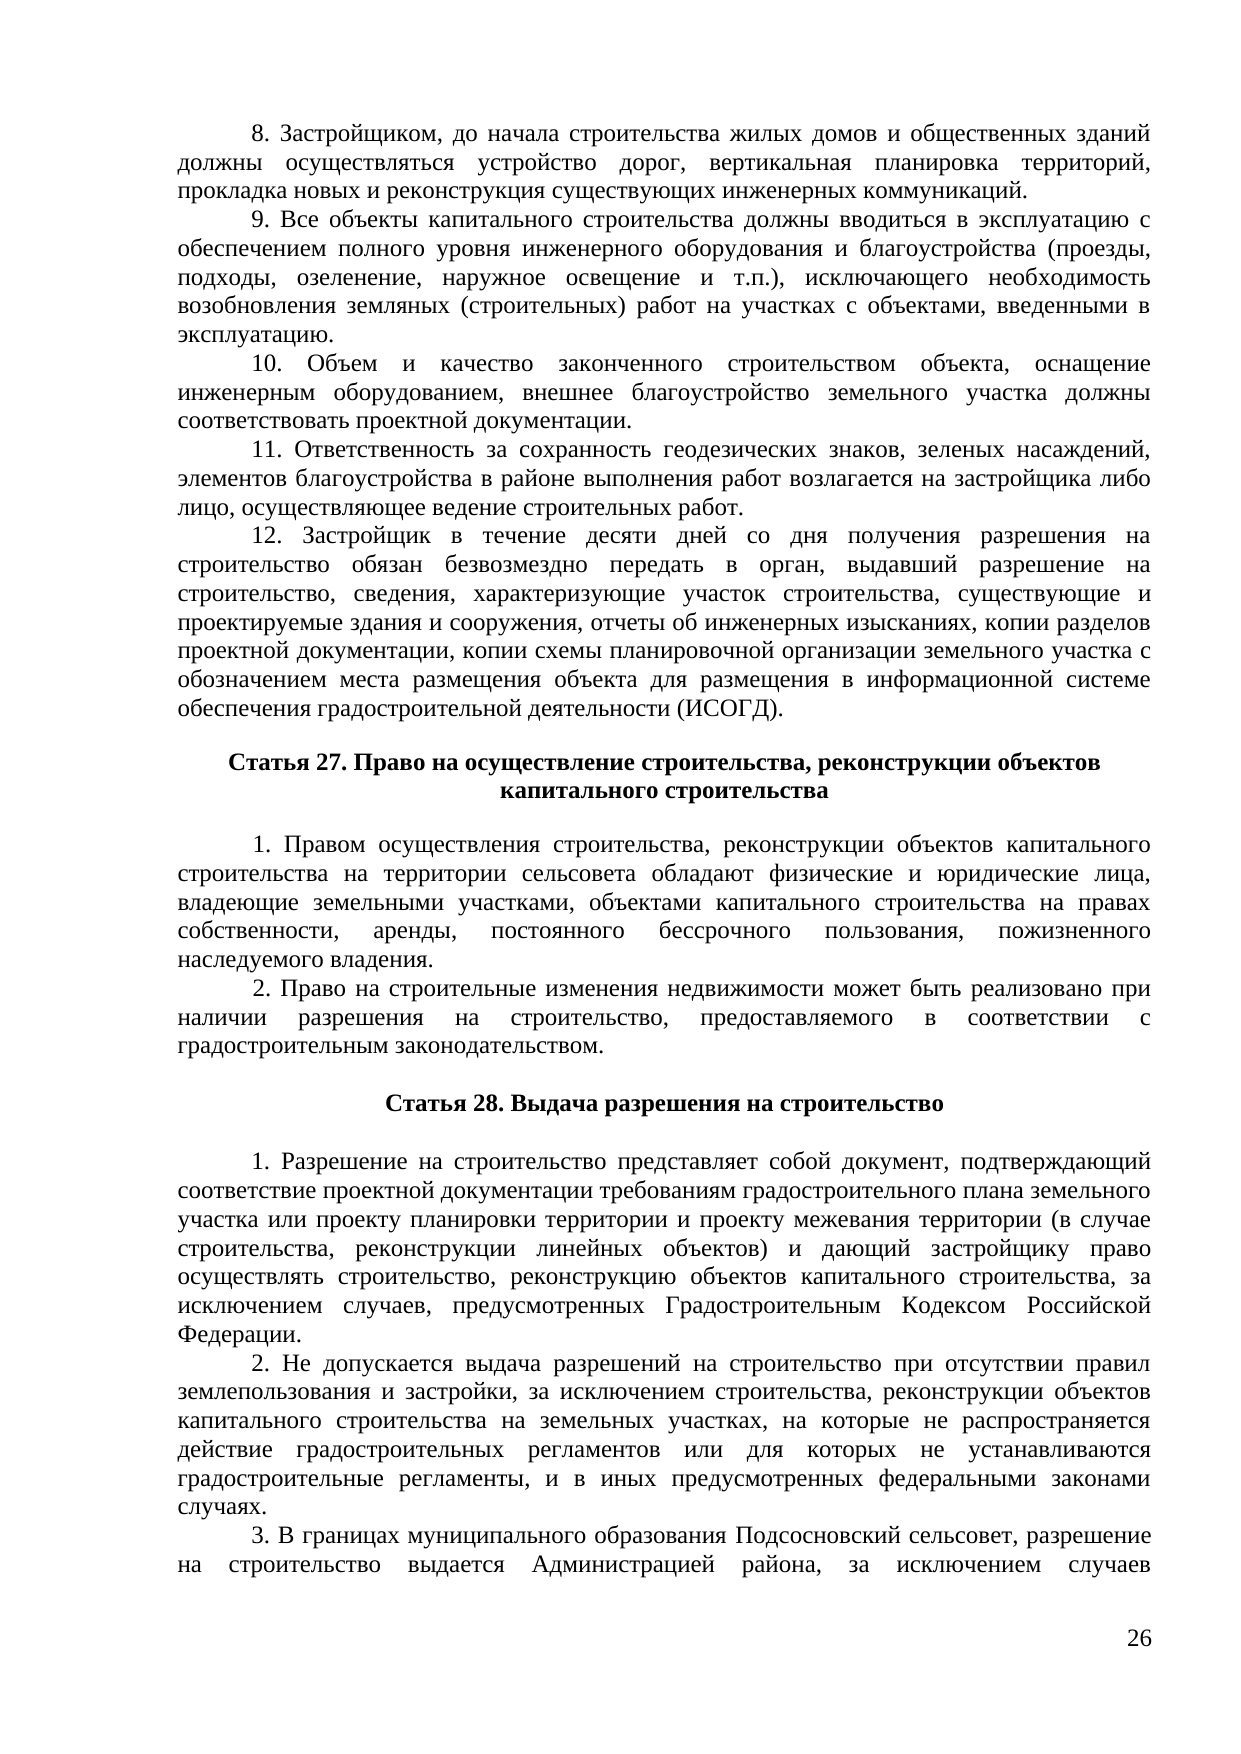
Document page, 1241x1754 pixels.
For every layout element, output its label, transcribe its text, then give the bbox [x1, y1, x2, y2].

text 1. Разрешение на строительство представляет собой документ, подтверждающий соответствие проектной документации требованиям градостроительного плана земельного участка или проекту планировки территории и проекту межевания территории (в случае строительства, реконструкции линейных объектов) и дающий застройщику право осуществлять строительство, реконструкцию объектов капитального строительства, за исключением случаев, предусмотренных Градостроительным Кодексом Российской Федерации. [177, 1146, 1152, 1348]
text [177, 1520, 1152, 1578]
text 11. Ответственность за сохранность геодезических знаков, зеленых насаждений, элементов благоустройства в районе выполнения работ возлагается на застройщика либо лицо, осуществляющее ведение строительных работ. [177, 434, 1152, 521]
text 10. Объем и качество законченного строительством объекта, оснащение инженерным оборудованием, внешнее благоустройство земельного участка должны соответствовать проектной документации. [177, 348, 1152, 434]
text 2. Право на строительные изменения недвижимости может быть реализовано при наличии разрешения на строительство, предоставляемого в соответствии с градостроительным законодательством. [177, 973, 1152, 1059]
text 1. Правом осуществления строительства, реконструкции объектов капитального строительства на территории сельсовета обладают физические и юридические лица, владеющие земельными участками, объектами капитального строительства на правах собственности, аренды, постоянного бессрочного пользования, пожизненного наследуемого владения. [177, 829, 1152, 973]
text 8. Застройщиком, до начала строительства жилых домов и общественных зданий должны осуществляться устройство дорог, вертикальная планировка территорий, прокладка новых и реконструкция существующих инженерных коммуникаций. [177, 118, 1152, 204]
text Статья 27. Право на осуществление строительства, реконструкции объектов капитального строительства [177, 747, 1152, 804]
text 12. Застройщик в течение десяти дней со дня получения разрешения на строительство обязан безвозмездно передать в орган, выдавший разрешение на строительство, сведения, характеризующие участок строительства, существующие и проектируемые здания и сооружения, отчеты об инженерных изысканиях, копии разделов проектной документации, копии схемы планировочной организации земельного участка с обозначением места размещения объекта для размещения в информационной системе обеспечения градостроительной деятельности (ИСОГД). [177, 521, 1152, 722]
text Статья 28. Выдача разрешения на строительство [177, 1088, 1152, 1117]
text 9. Все объекты капитального строительства должны вводиться в эксплуатацию с обеспечением полного уровня инженерного оборудования и благоустройства (проезды, подходы, озеленение, наружное освещение и т.п.), исключающего необходимость возобновления земляных (строительных) работ на участках с объектами, введенными в эксплуатацию. [177, 204, 1152, 348]
text 2. Не допускается выдача разрешений на строительство при отсутствии правил землепользования и застройки, за исключением строительства, реконструкции объектов капитального строительства на земельных участках, на которые не распространяется действие градостроительных регламентов или для которых не устанавливаются градостроительные регламенты, и в иных предусмотренных федеральными законами случаях. [177, 1348, 1152, 1520]
